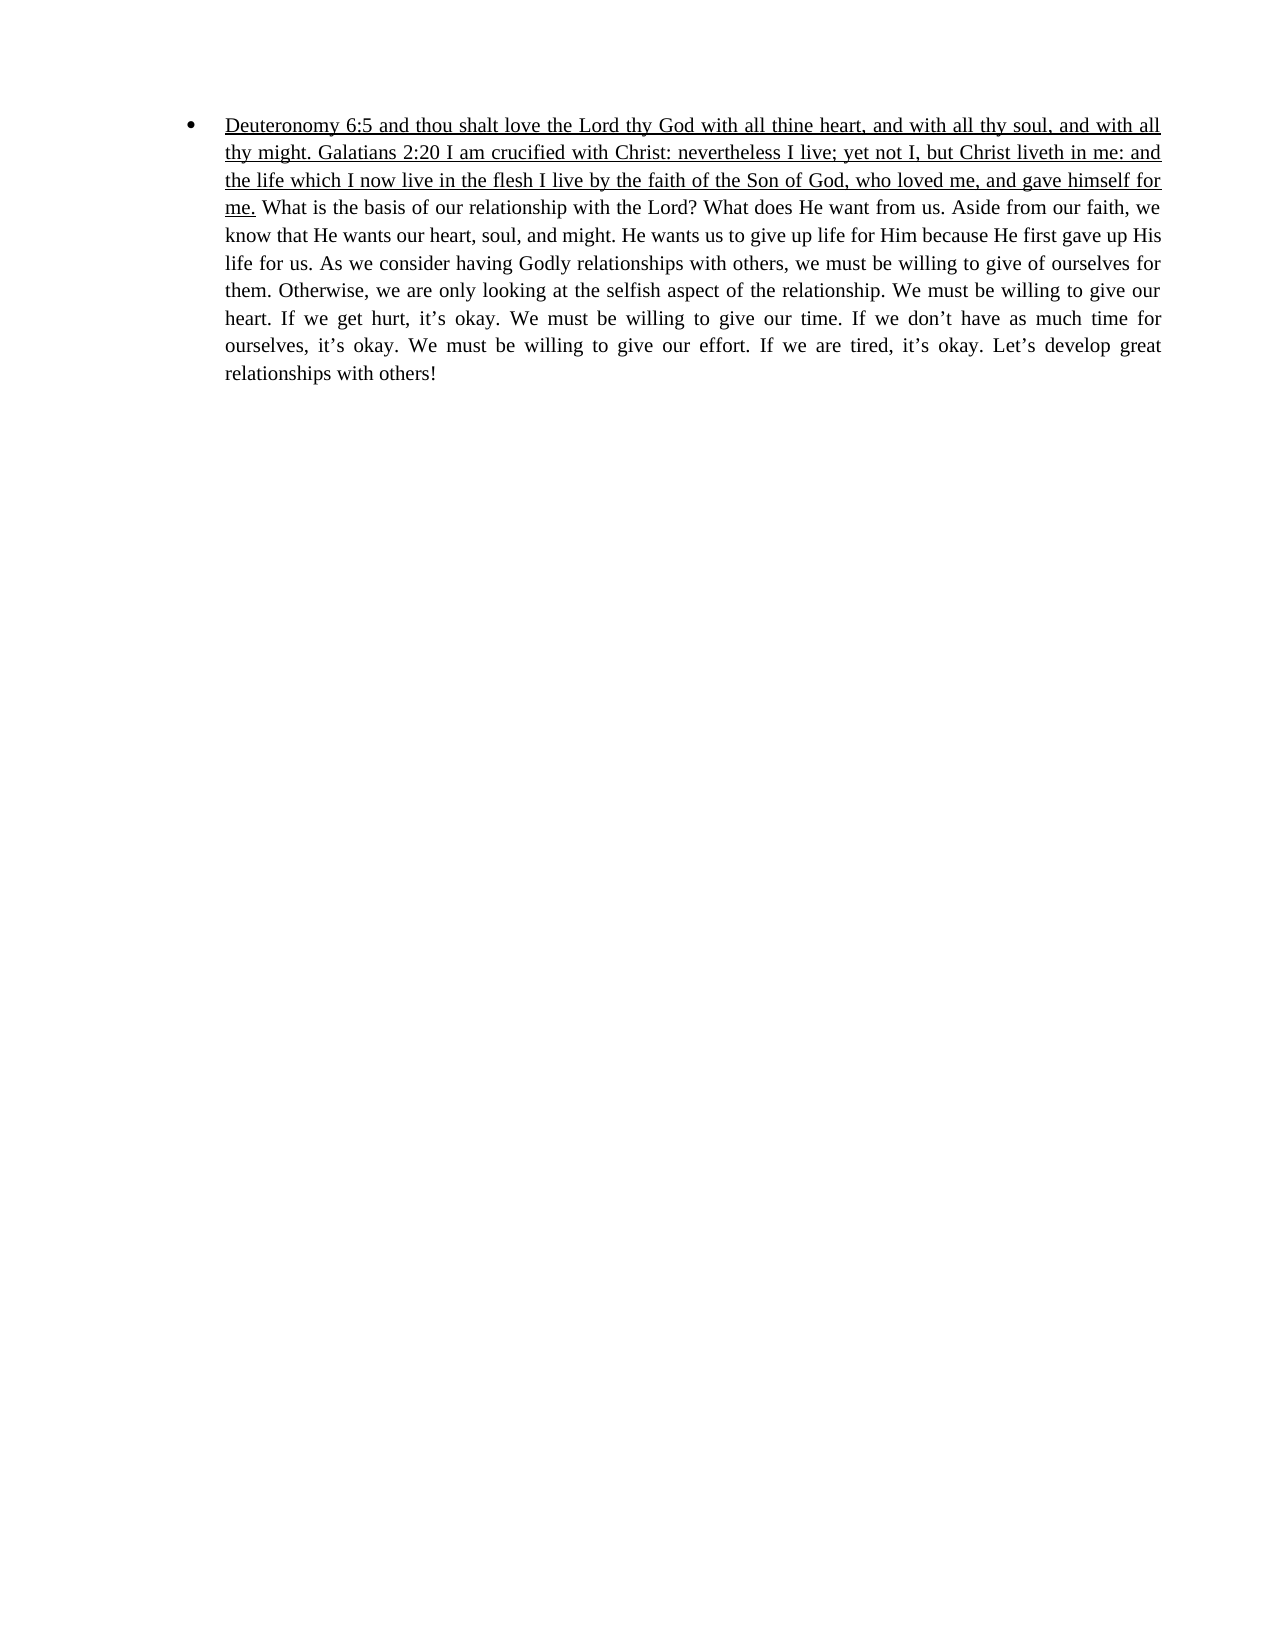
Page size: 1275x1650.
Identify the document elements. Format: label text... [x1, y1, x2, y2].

list Deuteronomy 6:5 and thou shalt love the Lord thy God with all thine heart, and with all thy soul, and with all thy might. Galatians 2:20 I am crucified with Christ: nevertheless I live; yet not I, but Christ liveth in me: and the life which I now live in the flesh I live by the faith of the Son of God, who loved me, and gave himself for me. What is the basis of our relationship with the Lord? What does He want from us. Aside from our faith, we know that He wants our heart, soul, and might. He wants us to give up life for Him because He first gave up His life for us. As we consider having Godly relationships with others, we must be willing to give of ourselves for them. Otherwise, we are only looking at the selfish aspect of the relationship. We must be willing to give our heart. If we get hurt, it’s okay. We must be willing to give our time. If we don’t have as much time for ourselves, it’s okay. We must be willing to give our effort. If we are tired, it’s okay. Let’s develop great relationships with others! [187, 112, 1162, 385]
